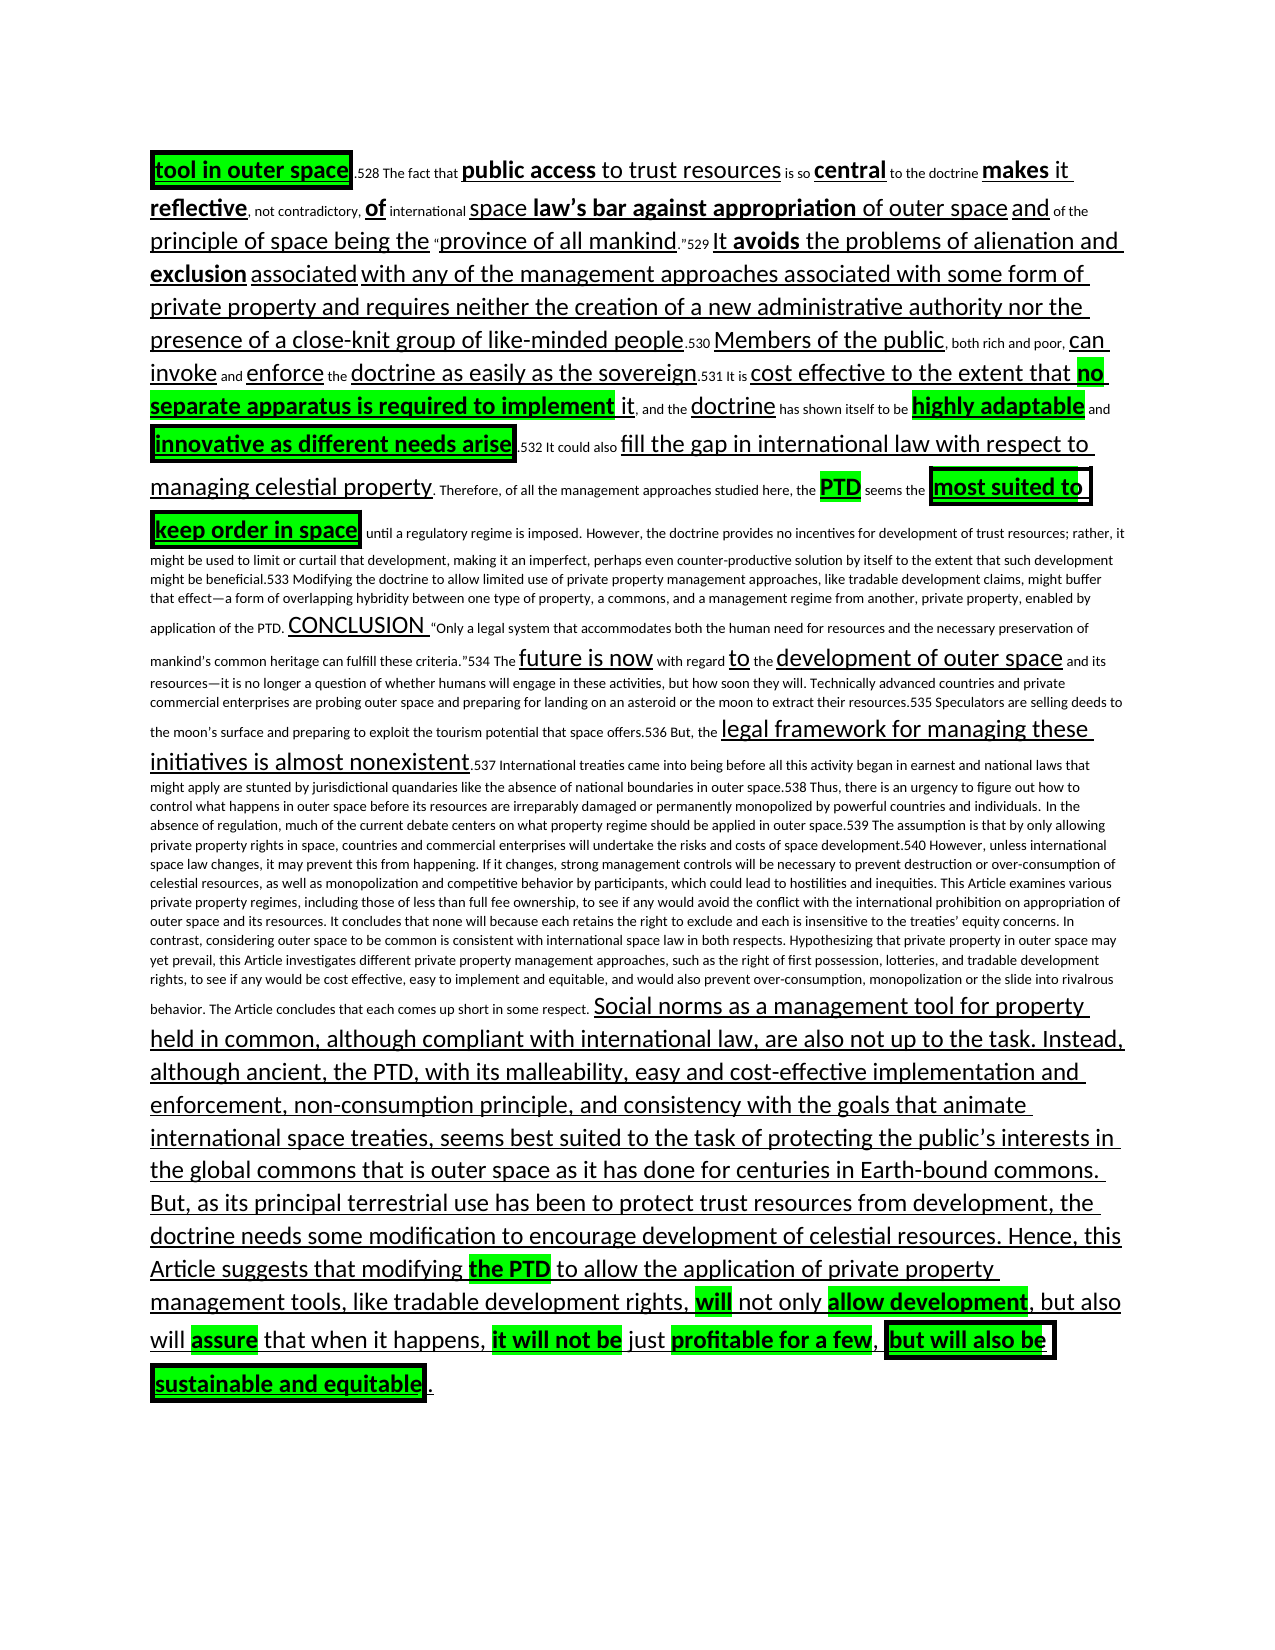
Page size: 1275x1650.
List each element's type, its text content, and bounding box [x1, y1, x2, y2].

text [150, 150, 1125, 1049]
